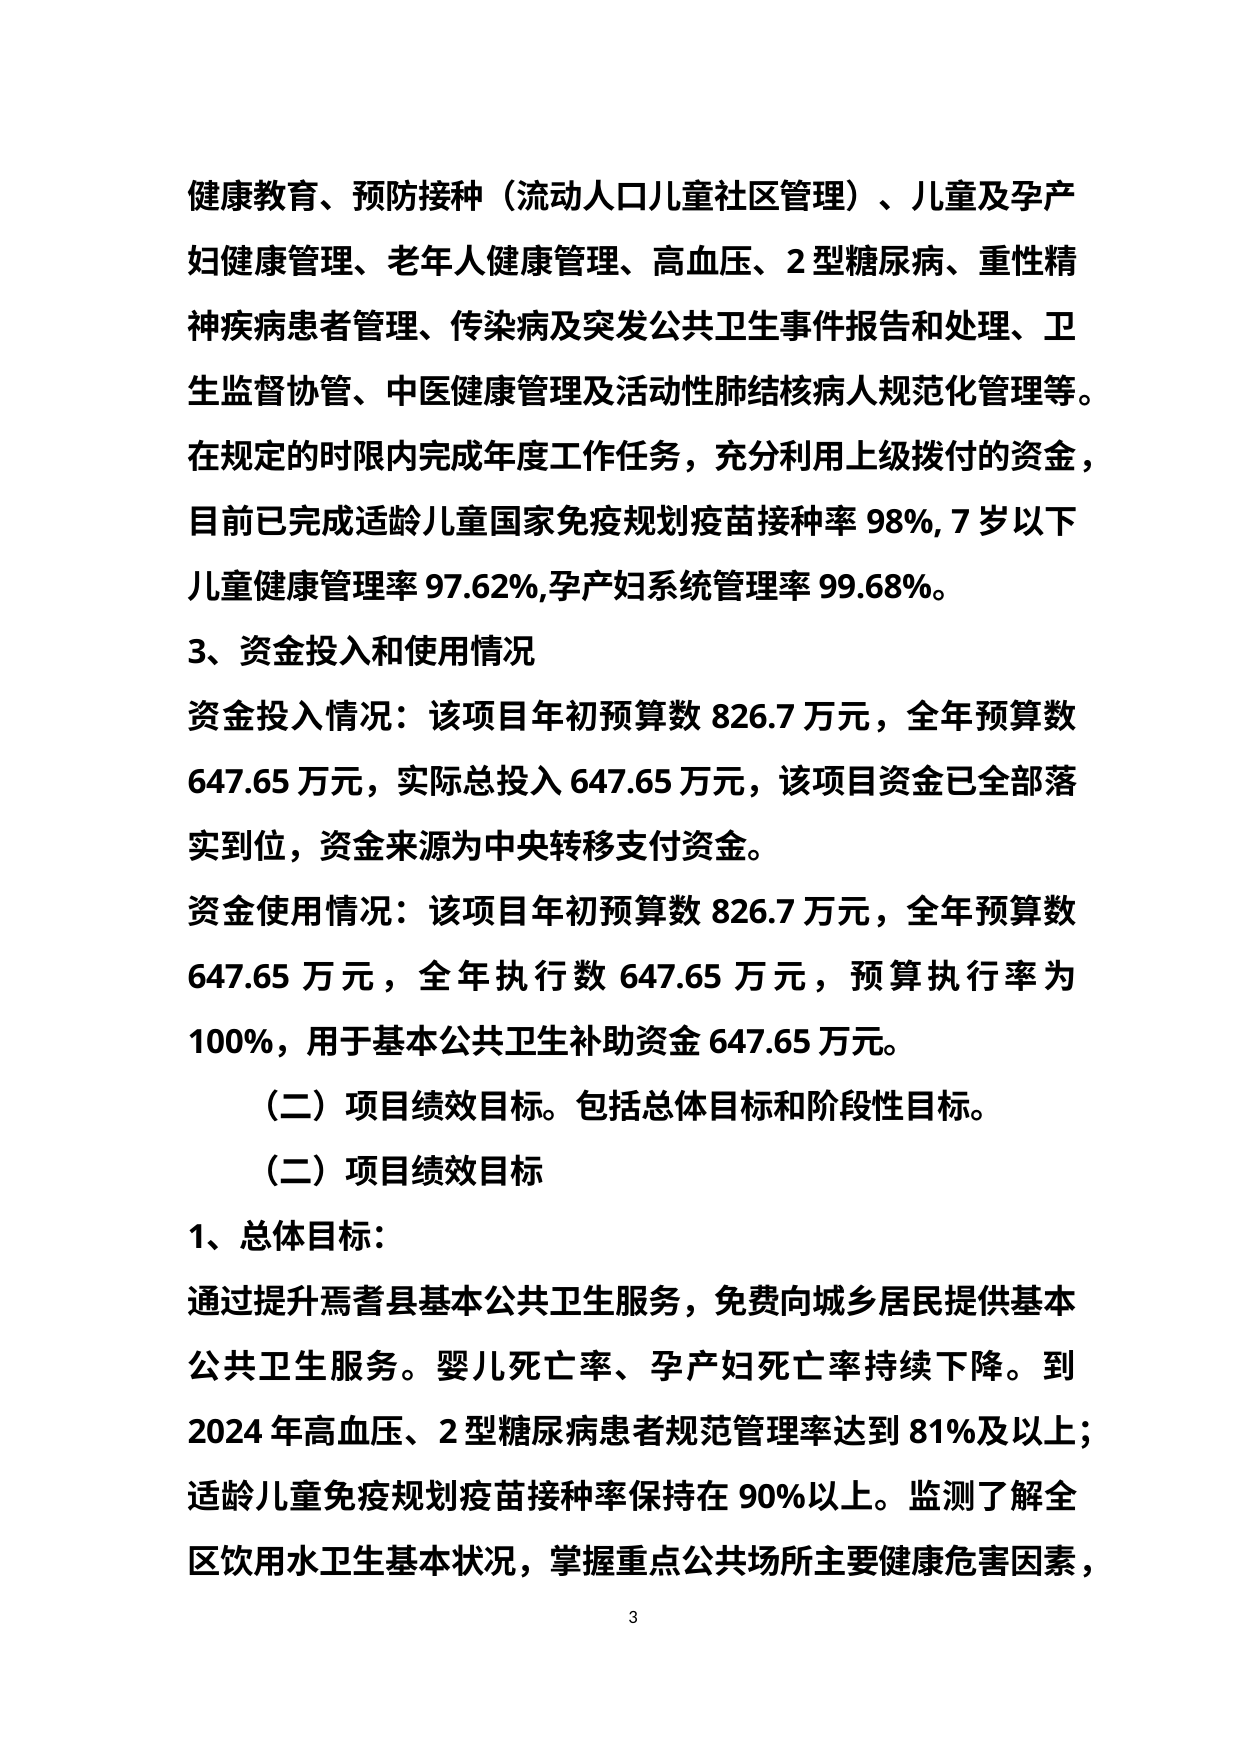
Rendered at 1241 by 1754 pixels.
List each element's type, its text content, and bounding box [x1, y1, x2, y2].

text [187, 1137, 1078, 1592]
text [187, 162, 1078, 1072]
text （二）项目绩效目标。包括总体目标和阶段性目标。 [187, 1072, 1078, 1137]
